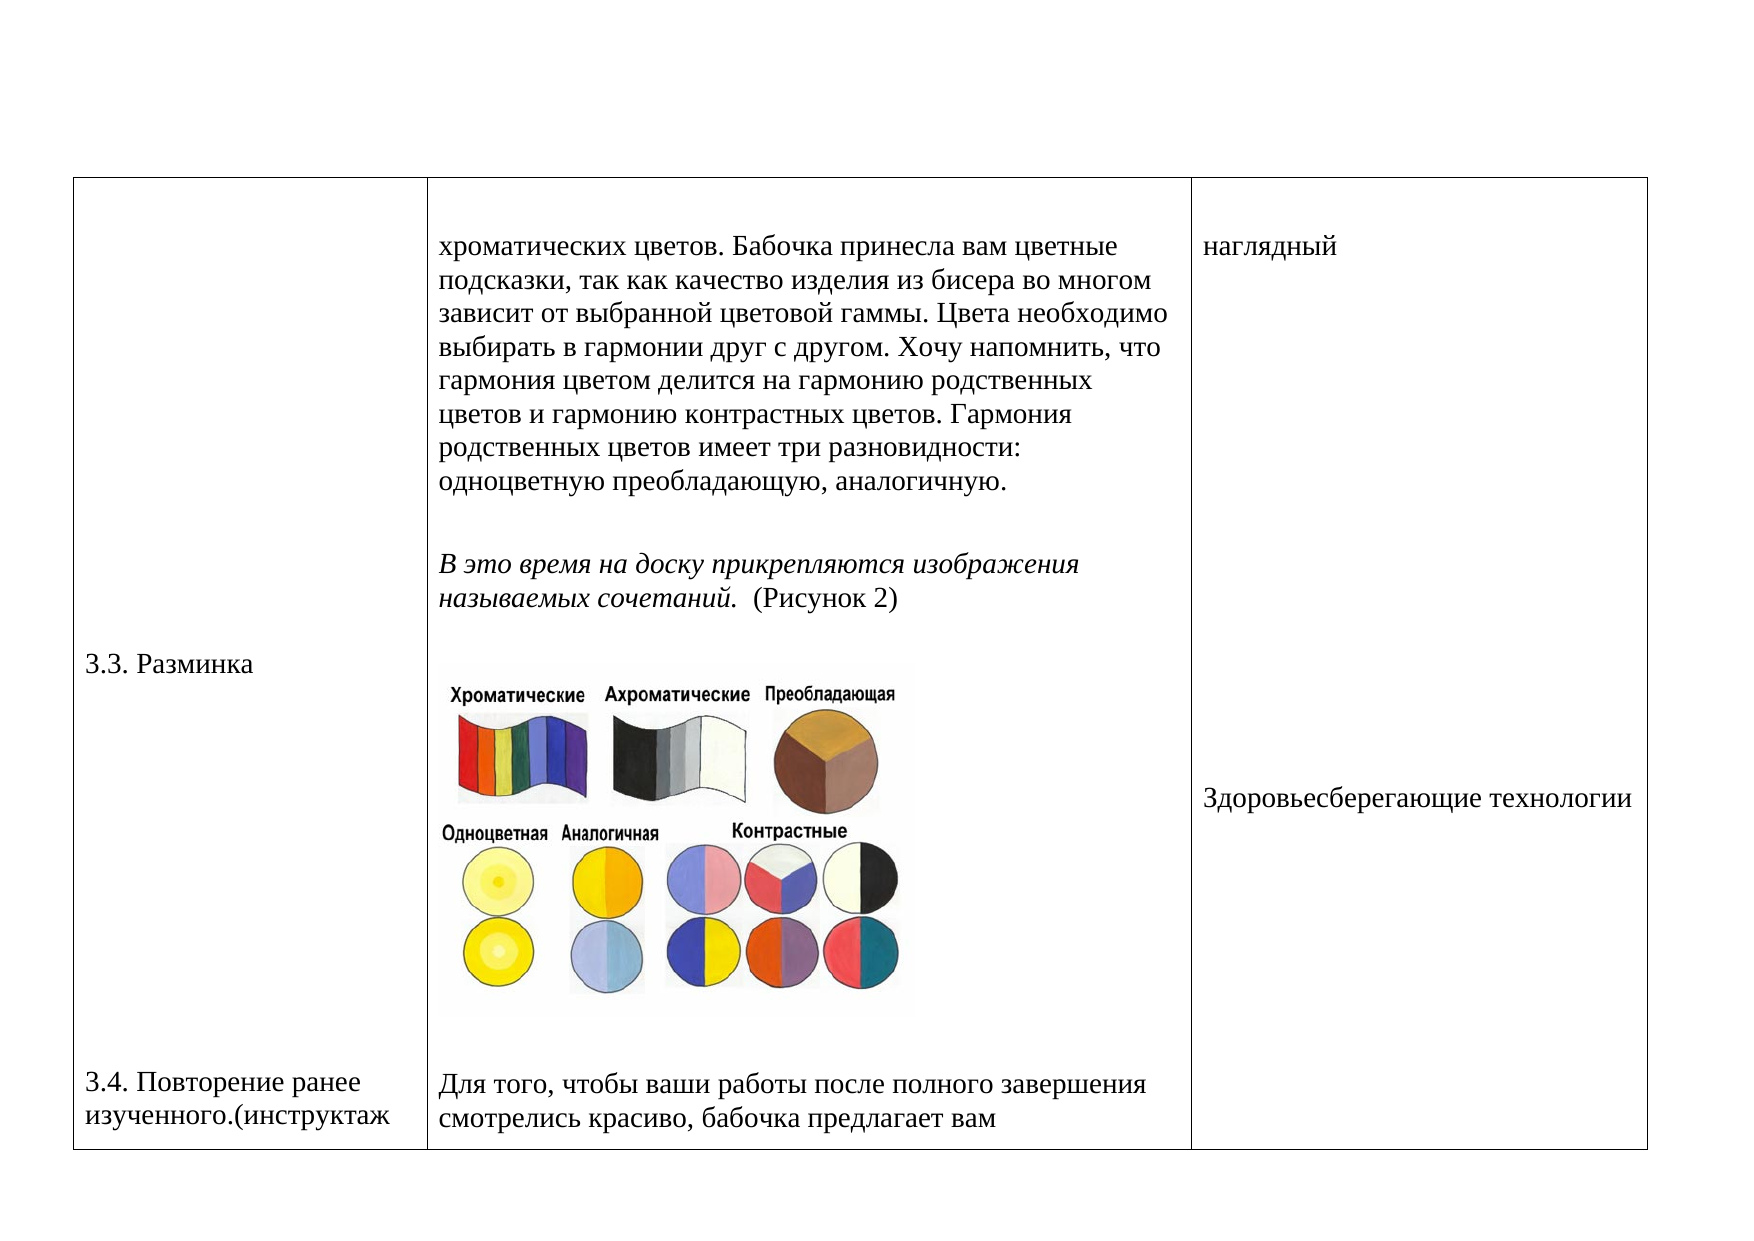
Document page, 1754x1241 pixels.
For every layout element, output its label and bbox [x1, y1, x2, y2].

picture [438, 663, 915, 1017]
table_cell [74, 178, 427, 1149]
table_cell [1192, 178, 1647, 1149]
table_cell [428, 178, 1191, 1149]
